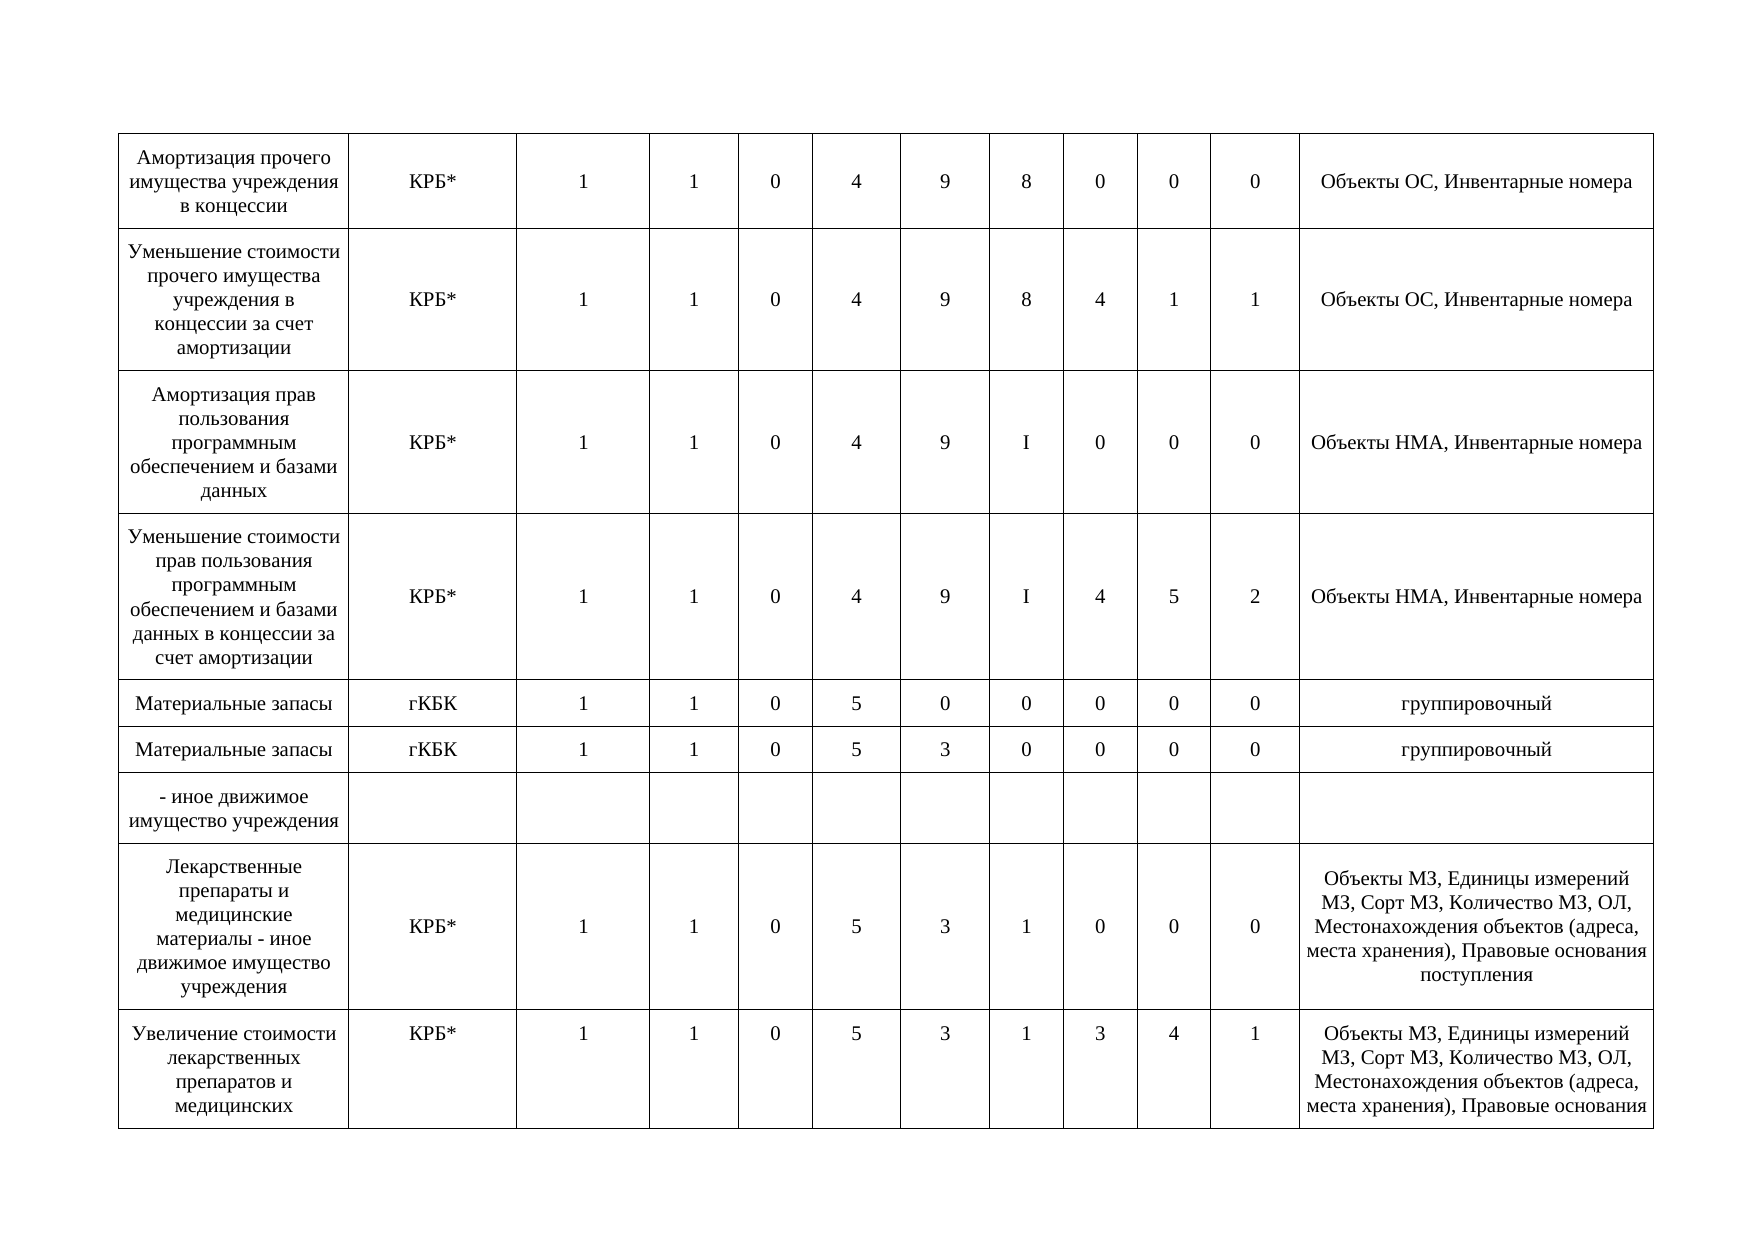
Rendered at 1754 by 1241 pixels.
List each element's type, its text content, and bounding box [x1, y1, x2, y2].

table_cell [349, 773, 516, 842]
table_cell 1 [650, 1010, 738, 1128]
table_cell 3 [901, 844, 989, 1009]
table_cell 4 [1138, 1010, 1210, 1128]
table_cell 3 [901, 1010, 989, 1128]
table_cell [119, 1010, 348, 1128]
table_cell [1300, 134, 1653, 227]
table_cell [650, 773, 738, 842]
table_cell 1 [1211, 229, 1299, 370]
table_cell КРБ* [349, 844, 516, 1009]
table_cell 3 [1064, 1010, 1137, 1128]
table_cell 1 [990, 844, 1063, 1009]
table_cell 1 [990, 1010, 1063, 1128]
table_cell - иное движимое имущество учреждения [119, 773, 348, 842]
table_cell 0 [1211, 680, 1299, 726]
table_cell 0 [1064, 844, 1137, 1009]
table_cell 0 [1138, 680, 1210, 726]
table_cell Объекты НМА, Инвентарные номера [1300, 514, 1653, 679]
table_cell 4 [813, 514, 900, 679]
table_cell 1 [650, 229, 738, 370]
table_cell [739, 773, 812, 842]
table_cell 1 [650, 727, 738, 772]
table_cell 0 [1138, 844, 1210, 1009]
table_cell 9 [901, 371, 989, 513]
table_cell [1064, 773, 1137, 842]
table_cell 0 [1211, 134, 1299, 227]
table_cell 9 [901, 134, 989, 227]
table_cell 0 [1211, 371, 1299, 513]
table_cell 1 [650, 371, 738, 513]
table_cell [1300, 1010, 1653, 1128]
table_cell [990, 773, 1063, 842]
table_cell 1 [1211, 1010, 1299, 1128]
table_cell [1211, 773, 1299, 842]
table_cell 2 [1211, 514, 1299, 679]
table_cell 0 [739, 844, 812, 1009]
table_cell группировочный [1300, 727, 1653, 772]
table_cell [1138, 773, 1210, 842]
table_cell КРБ* [349, 1010, 516, 1128]
table_cell 1 [650, 680, 738, 726]
table_cell 0 [1064, 371, 1137, 513]
table_cell 0 [1064, 134, 1137, 227]
table_cell 1 [517, 514, 649, 679]
table_cell Материальные запасы [119, 727, 348, 772]
table_cell 4 [1064, 514, 1137, 679]
table_cell 1 [517, 134, 649, 227]
table_cell [813, 773, 900, 842]
table_cell 1 [1138, 229, 1210, 370]
table_cell 1 [517, 727, 649, 772]
table_cell 4 [813, 371, 900, 513]
table_cell 0 [1064, 727, 1137, 772]
table_cell 1 [650, 514, 738, 679]
table_cell группировочный [1300, 680, 1653, 726]
table_cell КРБ* [349, 134, 516, 227]
table_cell 0 [739, 680, 812, 726]
table_cell гКБК [349, 680, 516, 726]
table_cell 4 [813, 229, 900, 370]
table_cell 0 [1138, 727, 1210, 772]
table_cell 1 [517, 680, 649, 726]
table_cell 0 [739, 514, 812, 679]
table_cell I [990, 371, 1063, 513]
table_cell 9 [901, 229, 989, 370]
table_cell 0 [739, 727, 812, 772]
table_cell 5 [813, 727, 900, 772]
table_cell 0 [739, 1010, 812, 1128]
table_cell 1 [650, 134, 738, 227]
table_cell 1 [517, 229, 649, 370]
table_cell 5 [813, 680, 900, 726]
table_cell Амортизация прав пользования программным обеспечением и базами данных [119, 371, 348, 513]
table_cell Амортизация прочего имущества учреждения в концессии [119, 134, 348, 227]
table_cell [517, 773, 649, 842]
table_cell 4 [1064, 229, 1137, 370]
table_cell 5 [813, 844, 900, 1009]
table_cell 1 [517, 1010, 649, 1128]
table_cell 0 [990, 727, 1063, 772]
table_cell 0 [1138, 371, 1210, 513]
table_cell 8 [990, 229, 1063, 370]
table_cell Объекты НМА, Инвентарные номера [1300, 371, 1653, 513]
table_cell 4 [813, 134, 900, 227]
table_cell Объекты ОС, Инвентарные номера [1300, 229, 1653, 370]
table_cell 1 [650, 844, 738, 1009]
table_cell 1 [517, 371, 649, 513]
table_cell КРБ* [349, 229, 516, 370]
table_cell I [990, 514, 1063, 679]
table_cell гКБК [349, 727, 516, 772]
table_cell Материальные запасы [119, 680, 348, 726]
table_cell 0 [1064, 680, 1137, 726]
table_cell 1 [517, 844, 649, 1009]
table_cell Объекты МЗ, Единицы измерений МЗ, Сорт МЗ, Количество МЗ, ОЛ, Местонахождения объектов (адреса, места хранения), Правовые основания поступления [1300, 844, 1653, 1009]
table_cell 0 [739, 229, 812, 370]
table_cell Лекарственные препараты и медицинские материалы - иное движимое имущество учреждения [119, 844, 348, 1009]
table_cell 9 [901, 514, 989, 679]
table_cell 8 [990, 134, 1063, 227]
table_cell 0 [739, 371, 812, 513]
table_cell 0 [1211, 727, 1299, 772]
table_cell 0 [739, 134, 812, 227]
table_cell 0 [990, 680, 1063, 726]
table_cell 0 [1138, 134, 1210, 227]
table_cell Уменьшение стоимости прав пользования программным обеспечением и базами данных в концессии за счет амортизации [119, 514, 348, 679]
table_cell 3 [901, 727, 989, 772]
table_cell 0 [901, 680, 989, 726]
table_cell КРБ* [349, 514, 516, 679]
table_cell 0 [1211, 844, 1299, 1009]
table_cell 5 [813, 1010, 900, 1128]
table_cell [1300, 773, 1653, 842]
table_cell Уменьшение стоимости прочего имущества учреждения в концессии за счет амортизации [119, 229, 348, 370]
table_cell КРБ* [349, 371, 516, 513]
table_cell 5 [1138, 514, 1210, 679]
table_cell [901, 773, 989, 842]
